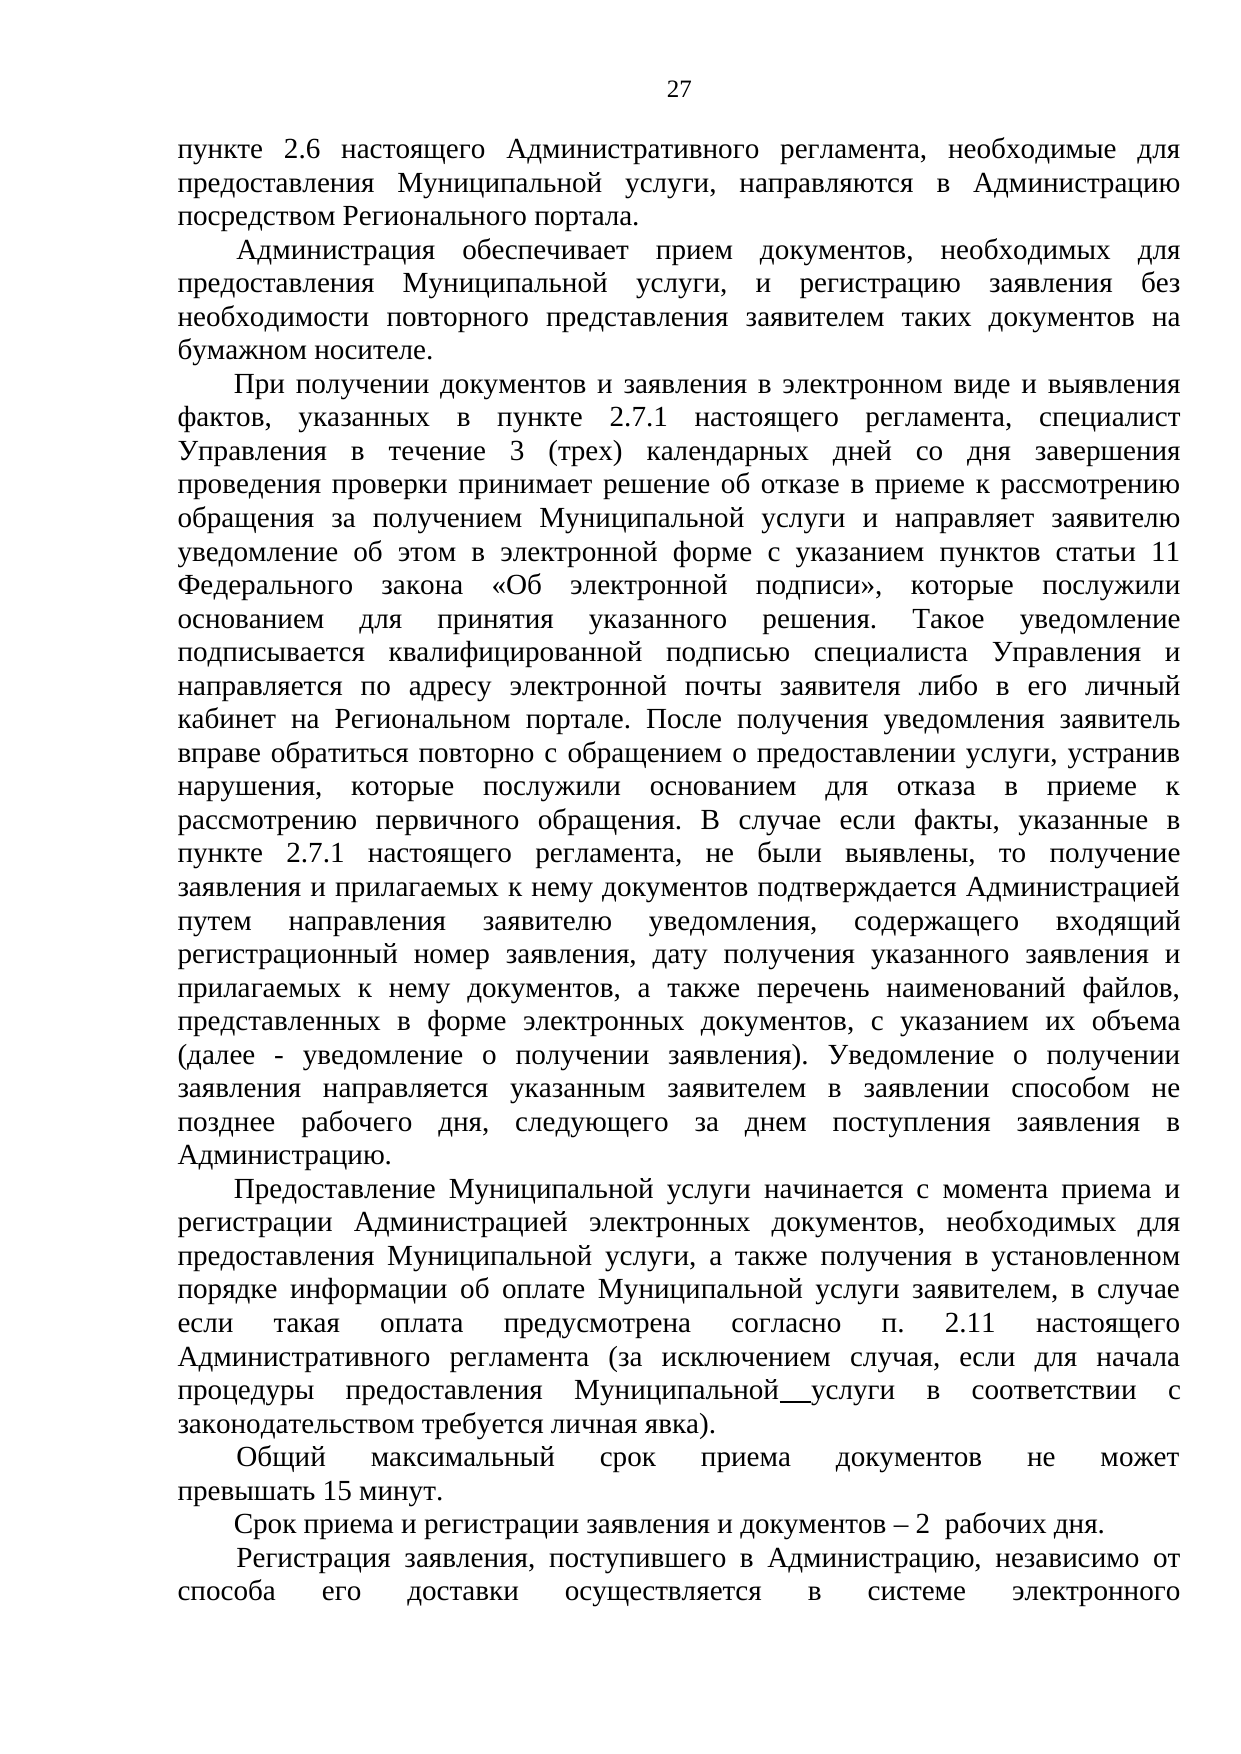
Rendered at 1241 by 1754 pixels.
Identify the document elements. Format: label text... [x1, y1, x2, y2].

text Срок приема и регистрации заявления и документов – 2 рабочих дня. [177, 1506, 1181, 1540]
text Администрация обеспечивает прием документов, необходимых для предоставления Муниципальной услуги, и регистрацию заявления без необходимости повторного представления заявителем таких документов на бумажном носителе. [177, 232, 1181, 366]
text Общий максимальный срок приема документов не может превышать 15 минут. [177, 1439, 1181, 1506]
text Предоставление Муниципальной услуги начинается с момента приема и регистрации Администрацией электронных документов, необходимых для предоставления Муниципальной услуги, а также получения в установленном порядке информации об оплате Муниципальной услуги заявителем, в случае если такая оплата предусмотрена согласно п. 2.11 настоящего Административного регламента (за исключением случая, если для начала процедуры предоставления Муниципальной услуги в соответствии с законодательством требуется личная явка). [177, 1171, 1181, 1439]
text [177, 1540, 1181, 1607]
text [177, 131, 1181, 232]
text При получении документов и заявления в электронном виде и выявления фактов, указанных в пункте 2.7.1 настоящего регламента, специалист Управления в течение 3 (трех) календарных дней со дня завершения проведения проверки принимает решение об отказе в приеме к рассмотрению обращения за получением Муниципальной услуги и направляет заявителю уведомление об этом в электронной форме с указанием пунктов статьи 11 Федерального закона «Об электронной подписи», которые послужили основанием для принятия указанного решения. Такое уведомление подписывается квалифицированной подписью специалиста Управления и направляется по адресу электронной почты заявителя либо в его личный кабинет на Региональном портале. После получения уведомления заявитель вправе обратиться повторно с обращением о предоставлении услуги, устранив нарушения, которые послужили основанием для отказа в приеме к рассмотрению первичного обращения. В случае если факты, указанные в пункте 2.7.1 настоящего регламента, не были выявлены, то получение заявления и прилагаемых к нему документов подтверждается Администрацией путем направления заявителю уведомления, содержащего входящий регистрационный номер заявления, дату получения указанного заявления и прилагаемых к нему документов, а также перечень наименований файлов, представленных в форме электронных документов, с указанием их объема (далее - уведомление о получении заявления). Уведомление о получении заявления направляется указанным заявителем в заявлении способом не позднее рабочего дня, следующего за днем поступления заявления в Администрацию. [177, 366, 1181, 1171]
